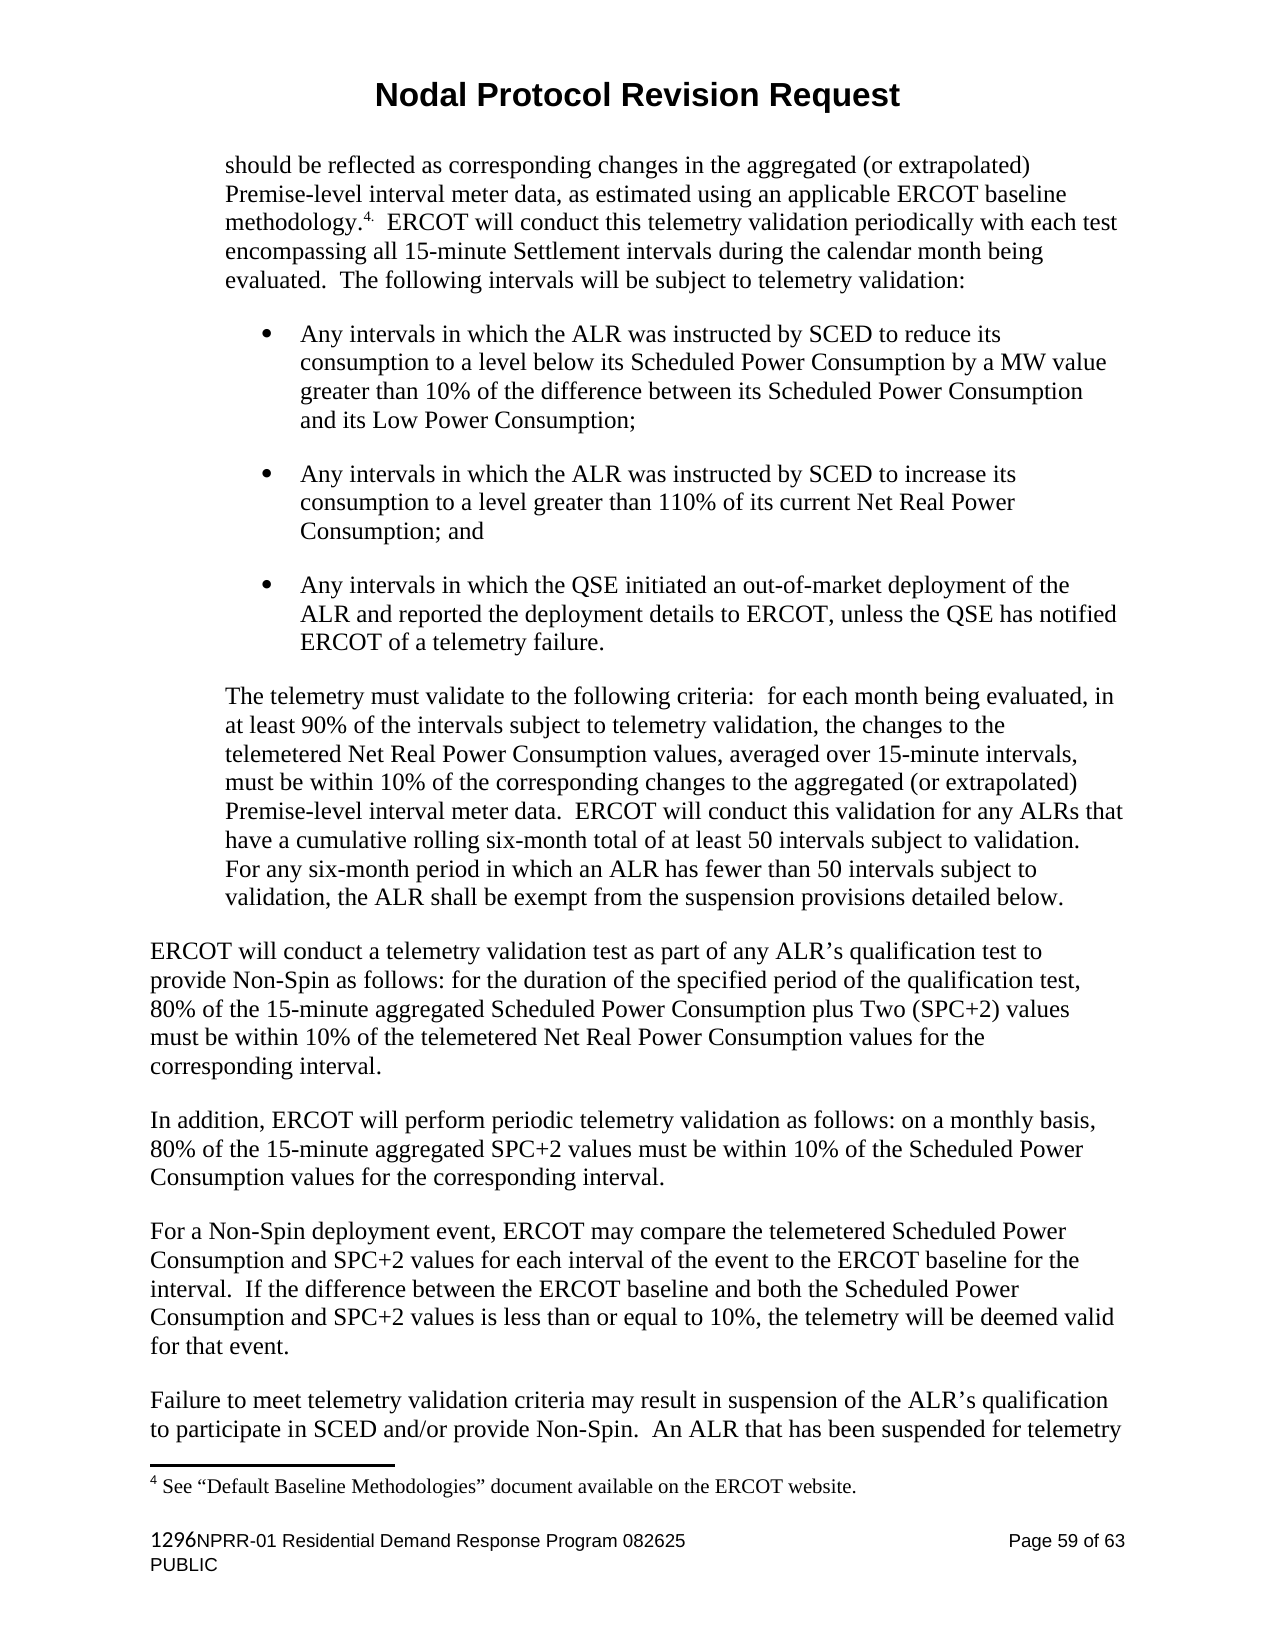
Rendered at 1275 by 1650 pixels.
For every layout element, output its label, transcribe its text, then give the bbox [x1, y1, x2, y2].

text In addition, ERCOT will perform periodic telemetry validation as follows: on a monthly basis, 80% of the 15-minute aggregated SPC+2 values must be within 10% of the Scheduled Power Consumption values for the corresponding interval. [150, 1105, 1125, 1191]
text For a Non-Spin deployment event, ERCOT may compare the telemetered Scheduled Power Consumption and SPC+2 values for each interval of the event to the ERCOT baseline for the interval. If the difference between the ERCOT baseline and both the Scheduled Power Consumption and SPC+2 values is less than or equal to 10%, the telemetry will be deemed valid for that event. [150, 1216, 1125, 1360]
list Any intervals in which the ALR was instructed by SCED to reduce its consumption to a level below its Scheduled Power Consumption by a MW value greater than 10% of the difference between its Scheduled Power Consumption and its Low Power Consumption; [262, 319, 1125, 434]
list Any intervals in which the ALR was instructed by SCED to increase its consumption to a level greater than 110% of its current Net Real Power Consumption; and [262, 459, 1125, 545]
list Any intervals in which the QSE initiated an out-of-market deployment of the ALR and reported the deployment details to ERCOT, unless the QSE has notified ERCOT of a telemetry failure. [262, 570, 1125, 656]
text ERCOT will conduct a telemetry validation test as part of any ALR’s qualification test to provide Non-Spin as follows: for the duration of the specified period of the qualification test, 80% of the 15-minute aggregated Scheduled Power Consumption plus Two (SPC+2) values must be within 10% of the telemetered Net Real Power Consumption values for the corresponding interval. [150, 936, 1125, 1080]
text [225, 150, 1125, 294]
text The telemetry must validate to the following criteria: for each month being evaluated, in at least 90% of the intervals subject to telemetry validation, the changes to the telemetered Net Real Power Consumption values, averaged over 15-minute intervals, must be within 10% of the corresponding changes to the aggregated (or extrapolated) Premise-level interval meter data. ERCOT will conduct this validation for any ALRs that have a cumulative rolling six-month total of at least 50 intervals subject to validation. For any six-month period in which an ALR has fewer than 50 intervals subject to validation, the ALR shall be exempt from the suspension provisions detailed below. [225, 681, 1125, 911]
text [150, 1385, 1125, 1442]
